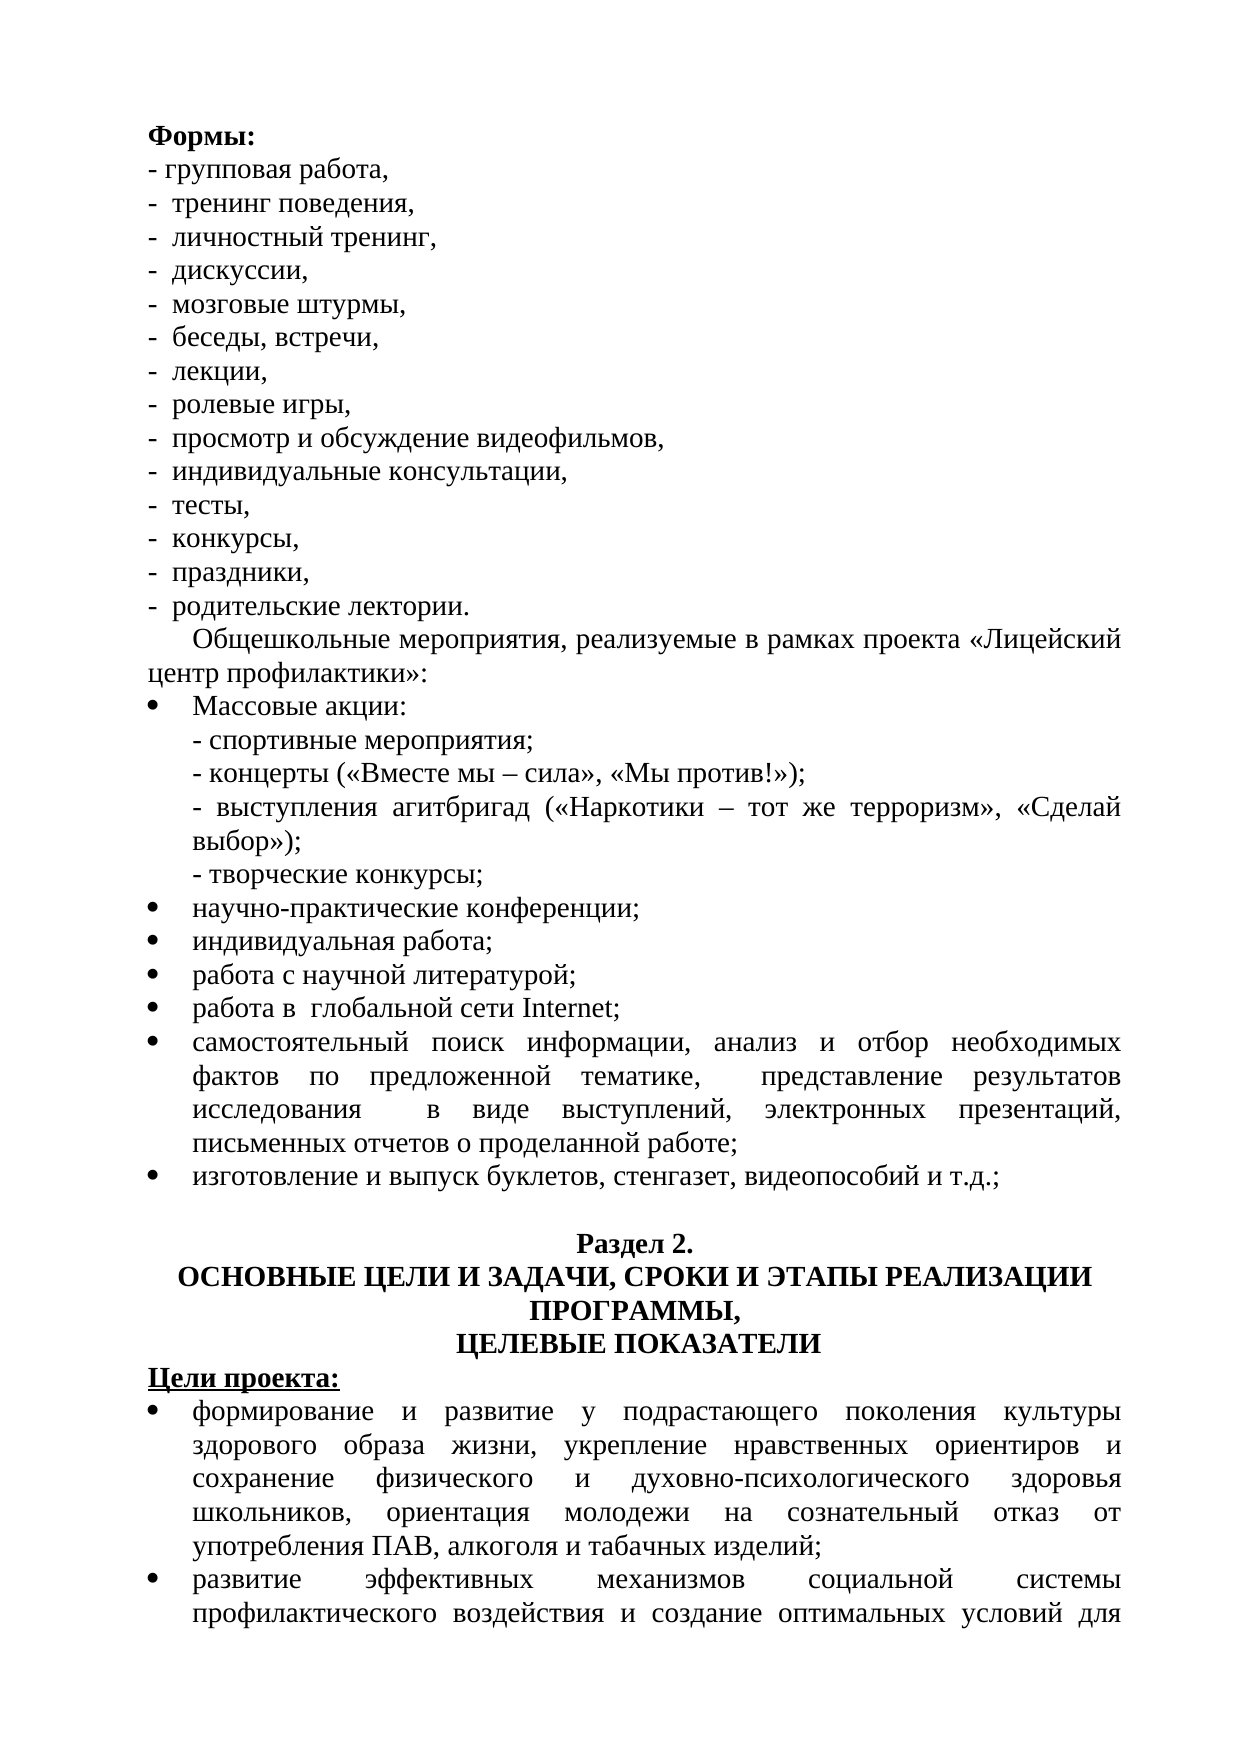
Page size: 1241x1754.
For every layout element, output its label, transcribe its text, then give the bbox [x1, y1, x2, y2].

list работа в глобальной сети Internet; [148, 991, 1122, 1024]
list - спортивные мероприятия; [192, 722, 1122, 756]
text - тесты, [148, 487, 1122, 521]
list работа с научной литературой; [148, 957, 1122, 991]
text - мозговые штурмы, [148, 286, 1122, 319]
text - личностный тренинг, [148, 219, 1122, 252]
text - ролевые игры, [148, 386, 1122, 420]
text - конкурсы, [148, 521, 1122, 554]
list научно-практические конференции; [148, 890, 1122, 923]
text - дискуссии, [148, 252, 1122, 286]
list индивидуальная работа; [148, 923, 1122, 957]
text - тренинг поведения, [148, 185, 1122, 219]
list самостоятельный поиск информации, анализ и отбор необходимых фактов по предложенной тематике, представление результатов исследования в виде выступлений, электронных презентаций, письменных отчетов о проделанной работе; [148, 1024, 1122, 1158]
list формирование и развитие у подрастающего поколения культуры здорового образа жизни, укрепление нравственных ориентиров и сохранение физического и духовно-психологического здоровья школьников, ориентация молодежи на сознательный отказ от употребления ПАВ, алкоголя и табачных изделий; [148, 1393, 1122, 1561]
list - выступления агитбригад («Наркотики – тот же терроризм», «Сделай выбор»); [192, 789, 1122, 856]
text Формы: [148, 118, 1122, 152]
text - индивидуальные консультации, [148, 453, 1122, 487]
text Общешкольные мероприятия, реализуемые в рамках проекта «Лицейский центр профилактики»: [148, 621, 1122, 688]
text - родительские лектории. [148, 588, 1122, 621]
text - праздники, [148, 554, 1122, 588]
list изготовление и выпуск буклетов, стенгазет, видеопособий и т.д.; [148, 1158, 1122, 1192]
text - групповая работа, [148, 152, 1122, 185]
text ОСНОВНЫЕ ЦЕЛИ И ЗАДАЧИ, СРОКИ И ЭТАПЫ РЕАЛИЗАЦИИ ПРОГРАММЫ, [148, 1259, 1122, 1326]
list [148, 1561, 1122, 1628]
text - просмотр и обсуждение видеофильмов, [148, 420, 1122, 453]
text - творческие конкурсы; [192, 856, 1122, 890]
text - лекции, [148, 353, 1122, 386]
text Цели проекта: [148, 1360, 1122, 1393]
text ЦЕЛЕВЫЕ ПОКАЗАТЕЛИ [148, 1326, 1122, 1360]
text - беседы, встречи, [148, 319, 1122, 353]
list - концерты («Вместе мы – сила», «Мы против!»); [192, 756, 1122, 789]
text Раздел 2. [148, 1226, 1122, 1259]
list Массовые акции: [148, 688, 1122, 722]
